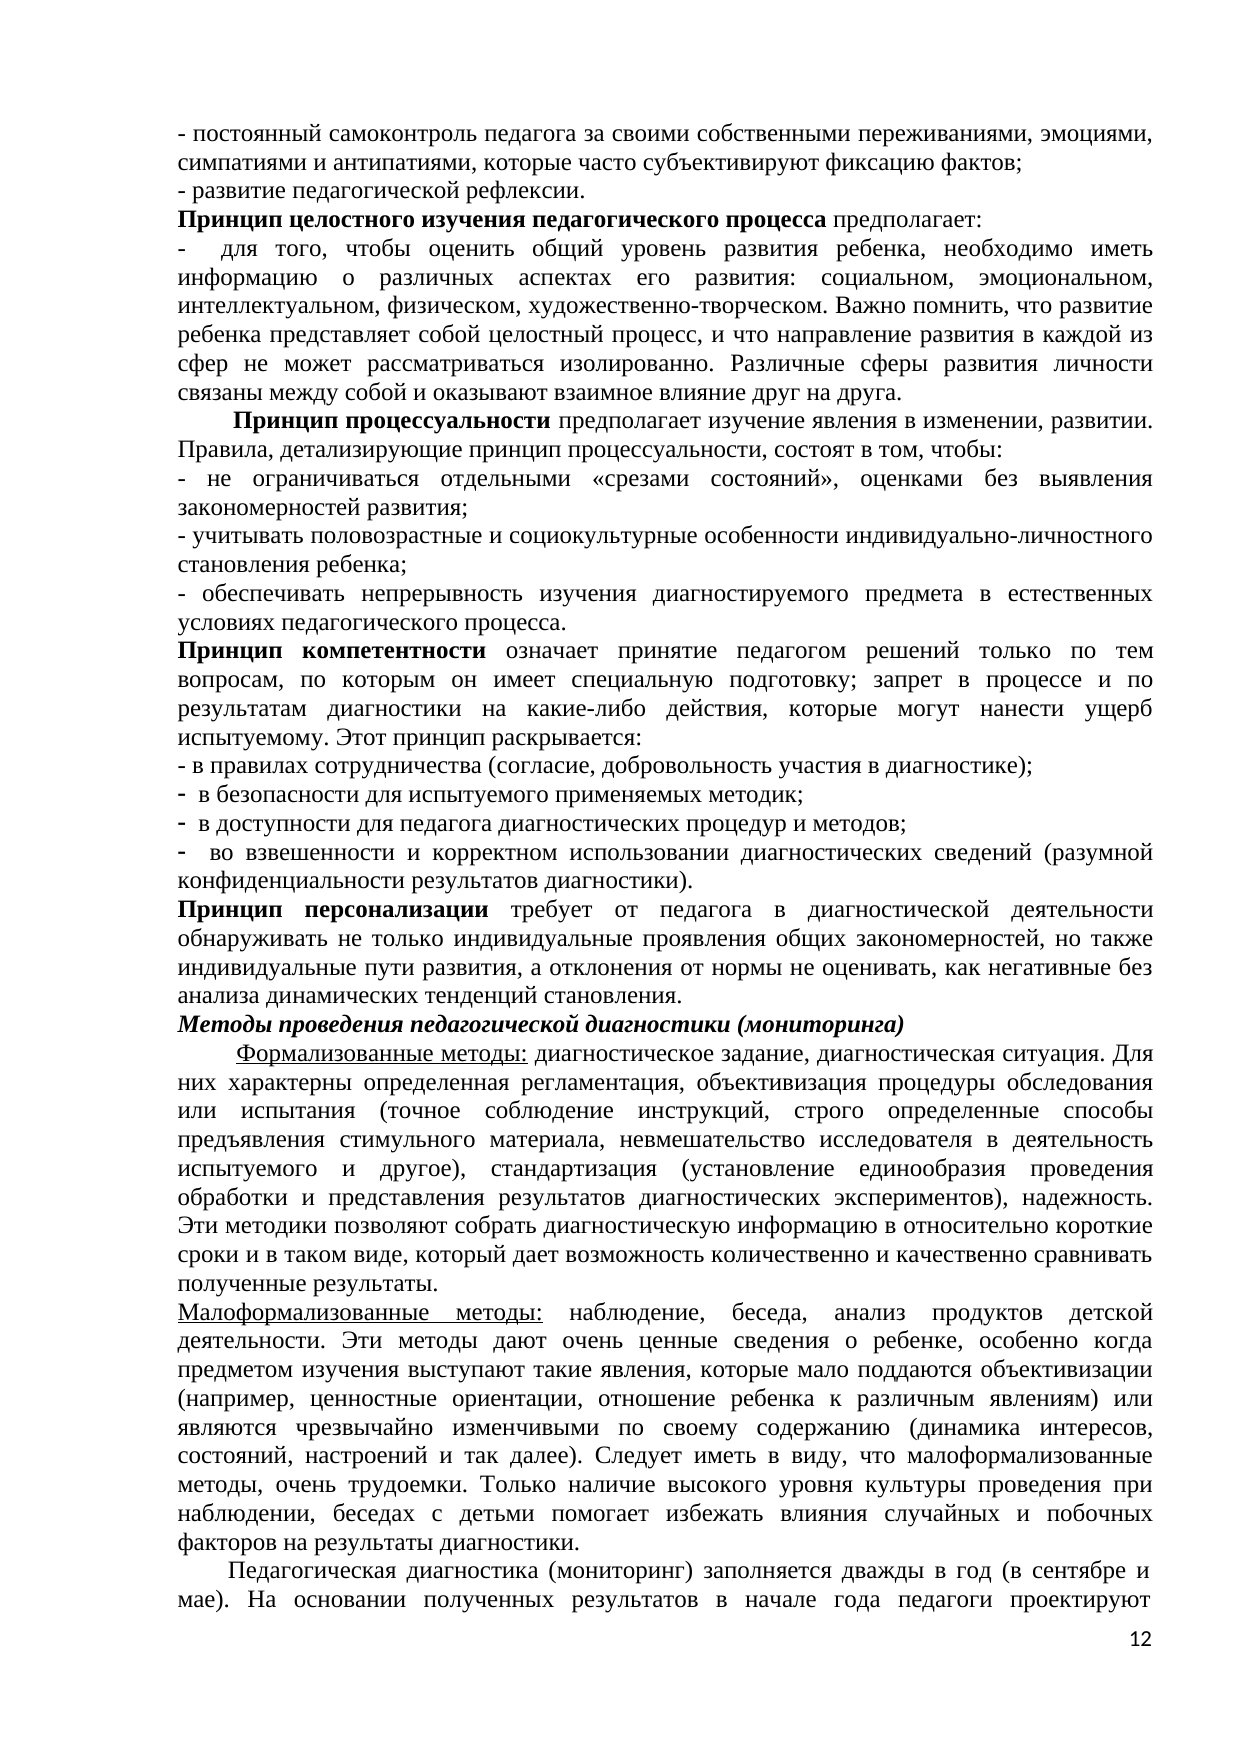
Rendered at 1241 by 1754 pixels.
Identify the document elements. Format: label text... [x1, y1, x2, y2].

text - для того, чтобы оценить общий уровень развития ребенка, необходимо иметь информацию о различных аспектах его развития: социальном, эмоциональном, интеллектуальном, физическом, художественно-творческом. Важно помнить, что развитие ребенка представляет собой целостный процесс, и что направление развития в каждой из сфер не может рассматриваться изолированно. Различные сферы развития личности связаны между собой и оказывают взаимное влияние друг на друга. [177, 233, 1154, 406]
text - в правилах сотрудничества (согласие, добровольность участия в диагностике); [177, 751, 1154, 779]
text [177, 1556, 1152, 1613]
text - обеспечивать непрерывность изучения диагностируемого предмета в естественных условиях педагогического процесса. [177, 578, 1154, 636]
text Принцип процессуальности предполагает изучение явления в изменении, развитии. Правила, детализирующие принцип процессуальности, состоят в том, чтобы: [177, 406, 1154, 463]
text - постоянный самоконтроль педагога за своими собственными переживаниями, эмоциями, симпатиями и антипатиями, которые часто субъективируют фиксацию фактов; [177, 118, 1154, 176]
text в безопасности для испытуемого применяемых методик; [177, 779, 1154, 808]
text - развитие педагогической рефлексии. [177, 176, 1154, 204]
text - учитывать половозрастные и социокультурные особенности индивидуально-личностного становления ребенка; [177, 521, 1154, 578]
text Принцип компетентности означает принятие педагогом решений только по тем вопросам, по которым он имеет специальную подготовку; запрет в процессе и по результатам диагностики на какие-либо действия, которые могут нанести ущерб испытуемому. Этот принцип раскрывается: [177, 636, 1154, 751]
text Малоформализованные методы: наблюдение, беседа, анализ продуктов детской деятельности. Эти методы дают очень ценные сведения о ребенке, особенно когда предметом изучения выступают такие явления, которые мало поддаются объективизации (например, ценностные ориентации, отношение ребенка к различным явлениям) или являются чрезвычайно изменчивыми по своему содержанию (динамика интересов, состояний, настроений и так далее). Следует иметь в виду, что малоформализованные методы, очень трудоемки. Только наличие высокого уровня культуры проведения при наблюдении, беседах с детьми помогает избежать влияния случайных и побочных факторов на результаты диагностики. [177, 1297, 1154, 1556]
text Формализованные методы: диагностическое задание, диагностическая ситуация. Для них характерны определенная регламентация, объективизация процедуры обследования или испытания (точное соблюдение инструкций, строго определенные способы предъявления стимульного материала, невмешательство исследователя в деятельность испытуемого и другое), стандартизация (установление единообразия проведения обработки и представления результатов диагностических экспериментов), надежность. Эти методики позволяют собрать диагностическую информацию в относительно короткие сроки и в таком виде, который дает возможность количественно и качественно сравнивать полученные результаты. [177, 1038, 1154, 1297]
text Методы проведения педагогической диагностики (мониторинга) [177, 1009, 1113, 1038]
text Принцип целостного изучения педагогического процесса предполагает: [177, 204, 1154, 233]
text во взвешенности и корректном использовании диагностических сведений (разумной конфиденциальности результатов диагностики). [177, 837, 1154, 894]
text - не ограничиваться отдельными «срезами состояний», оценками без выявления закономерностей развития; [177, 463, 1154, 521]
text в доступности для педагога диагностических процедур и методов; [177, 808, 1154, 837]
text Принцип персонализации требует от педагога в диагностической деятельности обнаруживать не только индивидуальные проявления общих закономерностей, но также индивидуальные пути развития, а отклонения от нормы не оценивать, как негативные без анализа динамических тенденций становления. [177, 894, 1154, 1009]
